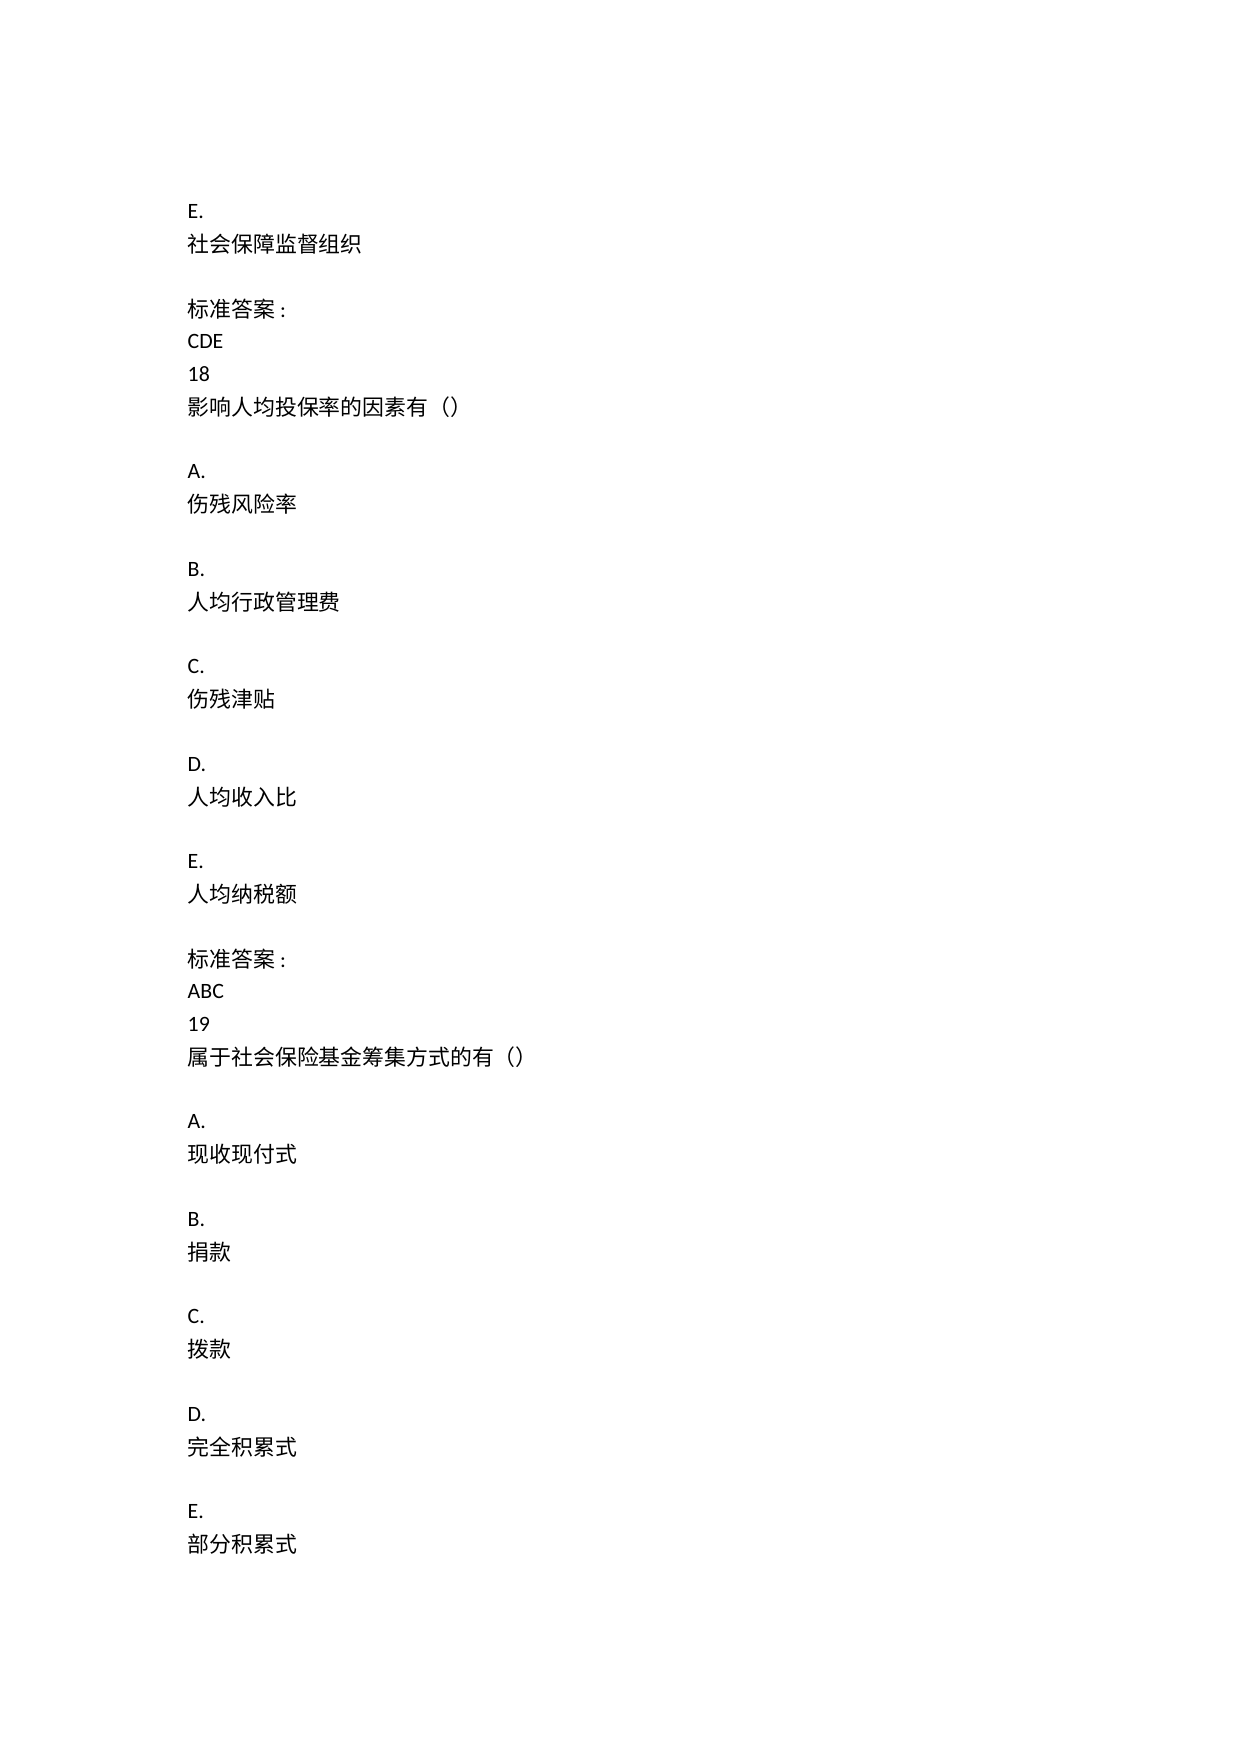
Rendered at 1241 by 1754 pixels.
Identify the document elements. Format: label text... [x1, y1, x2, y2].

text 伤残风险率 [187, 487, 1053, 519]
text CDE [187, 324, 1053, 357]
text 现收现付式 [187, 1137, 1053, 1169]
text 18 [187, 357, 1053, 389]
text E. [187, 844, 1053, 877]
text 捐款 [187, 1234, 1053, 1267]
text 人均收入比 [187, 779, 1053, 812]
text C. [187, 649, 1053, 682]
text 部分积累式 [187, 1527, 1053, 1559]
text E. [187, 194, 1053, 227]
text C. [187, 1299, 1053, 1332]
text 人均纳税额 [187, 877, 1053, 909]
text 影响人均投保率的因素有（） [187, 389, 1053, 422]
text 拨款 [187, 1332, 1053, 1364]
text 标准答案 : [187, 942, 1053, 974]
text 社会保障监督组织 [187, 227, 1053, 259]
text 属于社会保险基金筹集方式的有（） [187, 1039, 1053, 1072]
text 标准答案 : [187, 292, 1053, 324]
text 人均行政管理费 [187, 584, 1053, 617]
text D. [187, 1397, 1053, 1429]
text ABC [187, 974, 1053, 1007]
text 完全积累式 [187, 1429, 1053, 1462]
text B. [187, 552, 1053, 584]
text 伤残津贴 [187, 682, 1053, 714]
text A. [187, 1104, 1053, 1137]
text B. [187, 1202, 1053, 1234]
text A. [187, 454, 1053, 487]
text D. [187, 747, 1053, 779]
text 19 [187, 1007, 1053, 1039]
text E. [187, 1494, 1053, 1527]
